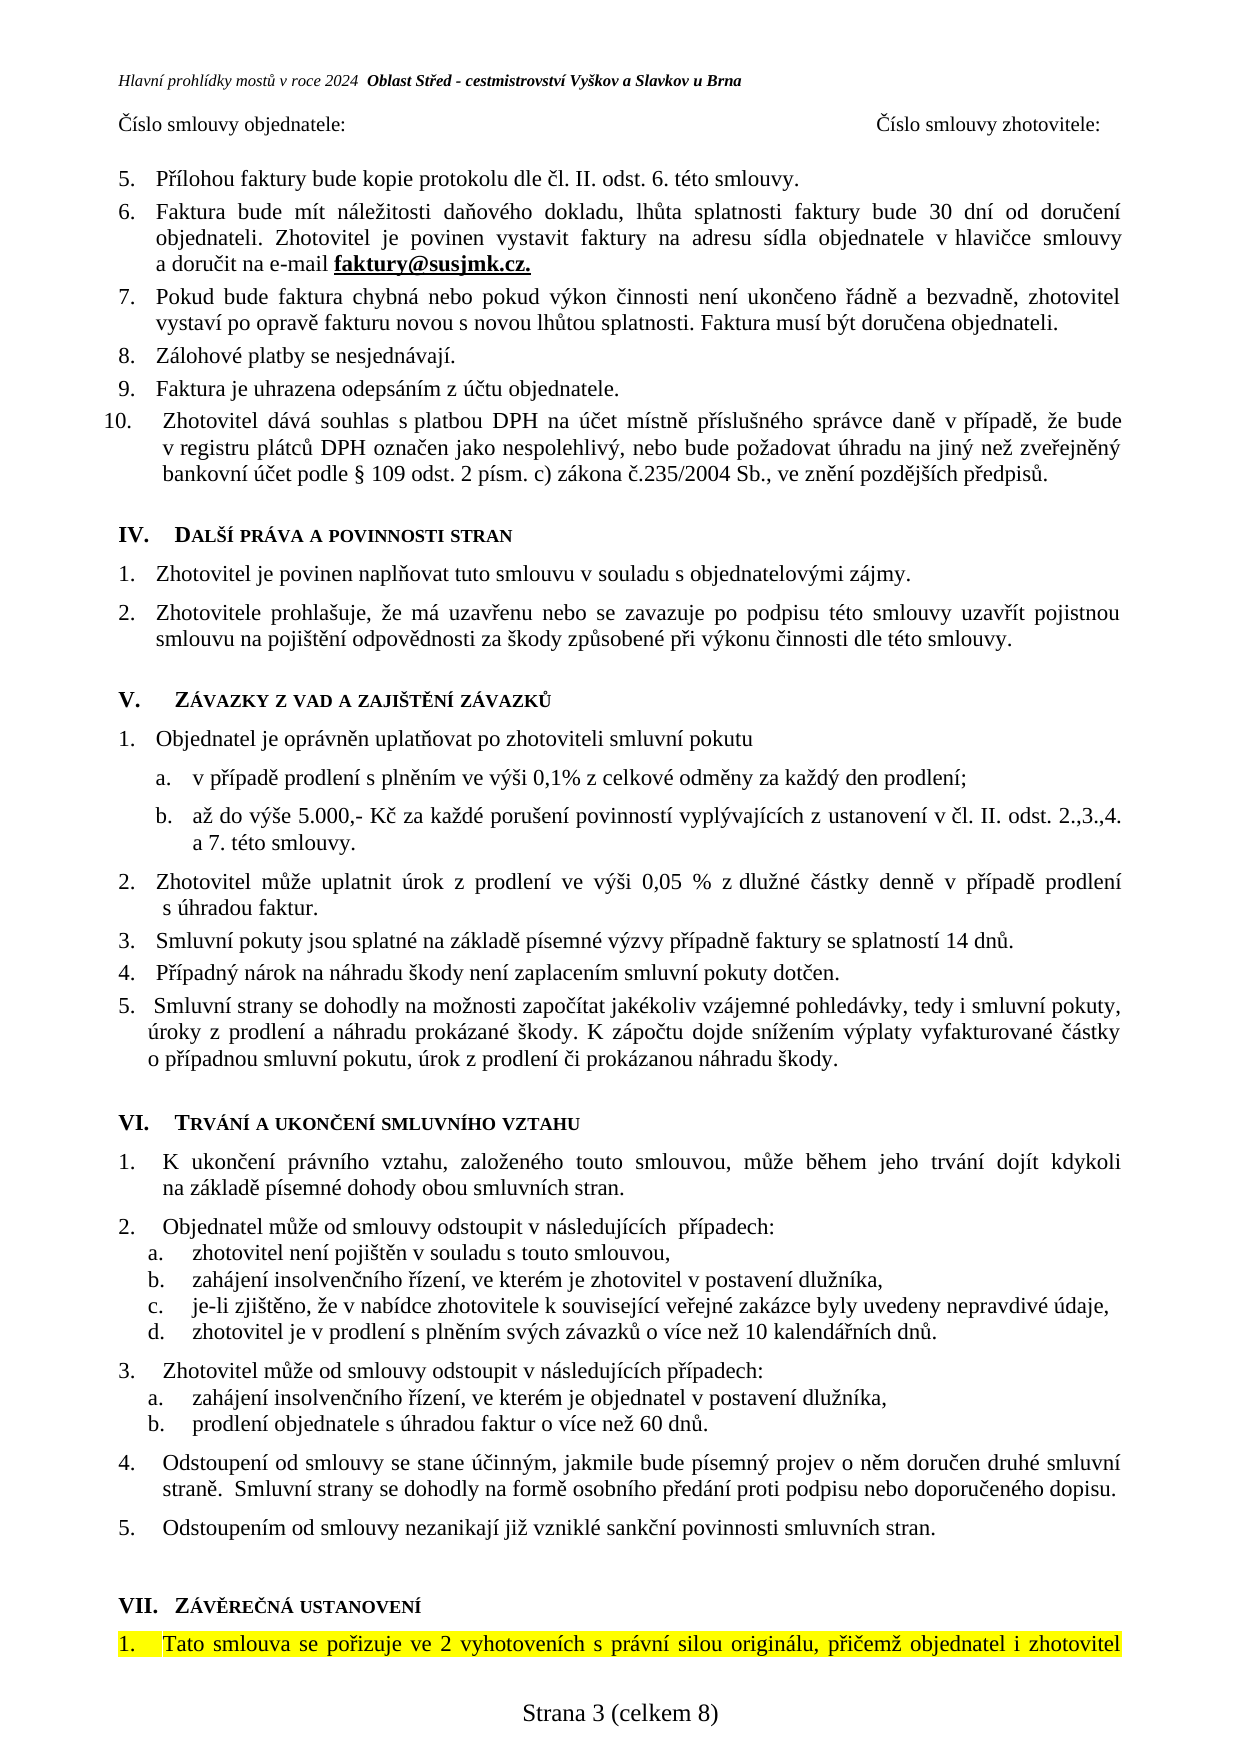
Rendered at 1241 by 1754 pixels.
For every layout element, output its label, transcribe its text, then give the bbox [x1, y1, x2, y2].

list Zhotovitel je povinen naplňovat tuto smlouvu v souladu s objednatelovými zájmy. [118, 560, 1122, 586]
list zhotovitel je v prodlení s plněním svých závazků o více než 10 kalendářních dnů. [148, 1318, 1122, 1345]
list Faktura je uhrazena odepsáním z účtu objednatele. [118, 375, 1122, 401]
list zahájení insolvenčního řízení, ve kterém je objednatel v postavení dlužníka, [148, 1383, 1122, 1410]
list prodlení objednatele s úhradou faktur o více než 60 dnů. [148, 1410, 1122, 1436]
list Zálohové platby se nesjednávají. [118, 342, 1122, 368]
list je-li zjištěno, že v nabídce zhotovitele k související veřejné zakázce byly uvedeny nepravdivé údaje, [148, 1292, 1122, 1318]
list v případě prodlení s plněním ve výši 0,1% z celkové odměny za každý den prodlení; [155, 764, 1122, 790]
list Faktura bude mít náležitosti daňového dokladu, lhůta splatnosti faktury bude 30 dní od doručení objednateli. Zhotovitel je povinen vystavit faktury na adresu sídla objednatele v hlavičce smlouvy a doručit na e-mail faktury@susjmk.cz. [118, 198, 1122, 277]
list Odstoupením od smlouvy nezanikají již vzniklé sankční povinnosti smluvních stran. [118, 1514, 1122, 1540]
list K ukončení právního vztahu, založeného touto smlouvou, může během jeho trvání dojít kdykoli na základě písemné dohody obou smluvních stran. [118, 1148, 1122, 1200]
list Objednatel je oprávněn uplatňovat po zhotoviteli smluvní pokutu [118, 725, 1122, 751]
list Další práva a povinnosti stran [118, 521, 1122, 547]
list Zhotovitel může od smlouvy odstoupit v následujících případech: [118, 1357, 1122, 1383]
list Smluvní pokuty jsou splatné na základě písemné výzvy případně faktury se splatností 14 dnů. [118, 927, 1122, 953]
list Odstoupení od smlouvy se stane účinným, jakmile bude písemný projev o něm doručen druhé smluvní straně. Smluvní strany se dohodly na formě osobního předání proti podpisu nebo doporučeného dopisu. [118, 1449, 1122, 1501]
list Objednatel může od smlouvy odstoupit v následujících případech: [118, 1213, 1122, 1239]
list zhotovitel není pojištěn v souladu s touto smlouvou, [148, 1239, 1122, 1266]
list Závazky z vad a zajištění závazků [118, 686, 1122, 712]
list Pokud bude faktura chybná nebo pokud výkon činnosti není ukončeno řádně a bezvadně, zhotovitel vystaví po opravě fakturu novou s novou lhůtou splatnosti. Faktura musí být doručena objednateli. [118, 283, 1122, 336]
list zahájení insolvenčního řízení, ve kterém je zhotovitel v postavení dlužníka, [148, 1266, 1122, 1292]
list Závěrečná ustanovení [118, 1592, 1122, 1618]
list Smluvní strany se dohodly na možnosti započítat jakékoliv vzájemné pohledávky, tedy i smluvní pokuty, úroky z prodlení a náhradu prokázané škody. K zápočtu dojde snížením výplaty vyfakturované částky o případnou smluvní pokutu, úrok z prodlení či prokázanou náhradu škody. [118, 992, 1122, 1071]
list Přílohou faktury bude kopie protokolu dle čl. II. odst. 6. této smlouvy. [118, 165, 1122, 192]
list až do výše 5.000,- Kč za každé porušení povinností vyplývajících z ustanovení v čl. II. odst. 2.,3.,4. a 7. této smlouvy. [155, 802, 1122, 855]
list Zhotovitele prohlašuje, že má uzavřenu nebo se zavazuje po podpisu této smlouvy uzavřít pojistnou smlouvu na pojištění odpovědnosti za škody způsobené při výkonu činnosti dle této smlouvy. [118, 599, 1122, 651]
list Případný nárok na náhradu škody není zaplacením smluvní pokuty dotčen. [118, 959, 1122, 986]
list Trvání a ukončení smluvního vztahu [118, 1109, 1122, 1135]
list Zhotovitel dává souhlas s platbou DPH na účet místně příslušného správce daně v případě, že bude v registru plátců DPH označen jako nespolehlivý, nebo bude požadovat úhradu na jiný než zveřejněný bankovní účet podle § 109 odst. 2 písm. c) zákona č.235/2004 Sb., ve znění pozdějších předpisů. [103, 407, 1122, 486]
list Zhotovitel může uplatnit úrok z prodlení ve výši 0,05 % z dlužné částky denně v případě prodlení s úhradou faktur. [118, 868, 1122, 920]
